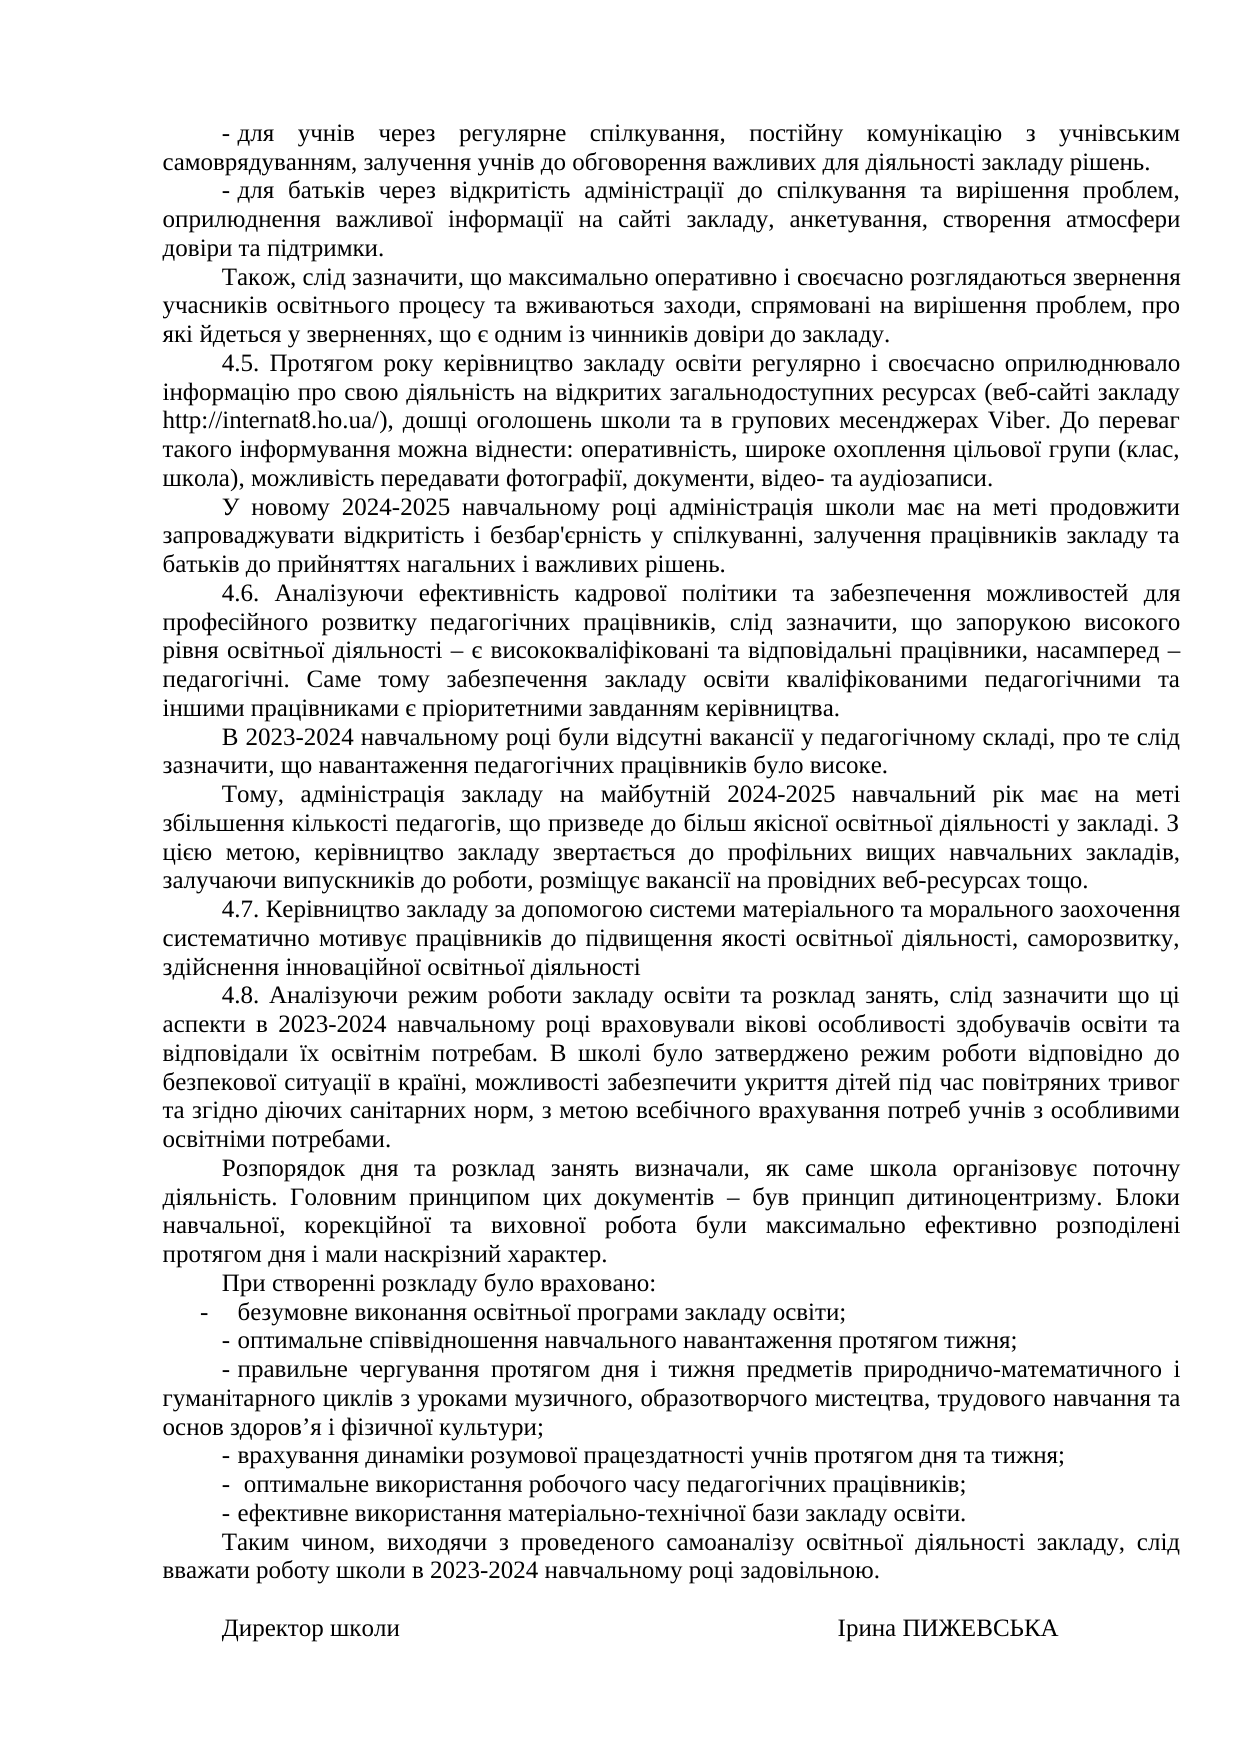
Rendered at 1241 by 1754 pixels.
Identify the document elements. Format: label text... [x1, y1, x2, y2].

text Таким чином, виходячи з проведеного самоаналізу освітньої діяльності закладу, слід вважати роботу школи в 2023-2024 навчальному році задовільною. [162, 1527, 1181, 1584]
text В 2023-2024 навчальному році були відсутні вакансії у педагогічному складі, про те слід зазначити, що навантаження педагогічних працівників було високе. [162, 722, 1181, 779]
list безумовне виконання освітньої програми закладу освіти; [200, 1297, 1181, 1326]
list для учнів через регулярне спілкування, постійну комунікацію з учнівським самоврядуванням, залучення учнів до обговорення важливих для діяльності закладу рішень. [162, 118, 1181, 176]
text Також, слід зазначити, що максимально оперативно і своєчасно розглядаються звернення учасників освітнього процесу та вживаються заходи, спрямовані на вирішення проблем, про які йдеться у зверненнях, що є одним із чинників довіри до закладу. [162, 262, 1181, 348]
list оптимальне використання робочого часу педагогічних працівників; [162, 1469, 1181, 1498]
text 4.8. Аналізуючи режим роботи закладу освіти та розклад занять, слід зазначити що ці аспекти в 2023-2024 навчальному році враховували вікові особливості здобувачів освіти та відповідали їх освітнім потребам. В школі було затверджено режим роботи відповідно до безпекової ситуації в країні, можливості забезпечити укриття дітей під час повітряних тривог та згідно діючих санітарних норм, з метою всебічного врахування потреб учнів з особливими освітніми потребами. [162, 981, 1181, 1153]
text При створенні розкладу було враховано: [162, 1268, 1181, 1297]
list оптимальне співвідношення навчального навантаження протягом тижня; [162, 1326, 1181, 1354]
text 4.5. Протягом року керівництво закладу освіти регулярно і своєчасно оприлюднювало інформацію про свою діяльність на відкритих загальнодоступних ресурсах (веб-сайті закладу http://internat8.ho.ua/), дошці оголошень школи та в групових месенджерах Viber. До переваг такого інформування можна віднести: оперативність, широке охоплення цільової групи (клас, школа), можливість передавати фотографії, документи, відео- та аудіозаписи. [162, 348, 1181, 492]
text 4.7. Керівництво закладу за допомогою системи матеріального та морального заохочення систематично мотивує працівників до підвищення якості освітньої діяльності, саморозвитку, здійснення інноваційної освітньої діяльності [162, 894, 1181, 981]
list для батьків через відкритість адміністрації до спілкування та вирішення проблем, оприлюднення важливої інформації на сайті закладу, анкетування, створення атмосфери довіри та підтримки. [162, 176, 1181, 262]
list врахування динаміки розумової працездатності учнів протягом дня та тижня; [162, 1441, 1181, 1469]
list ефективне використання матеріально-технічної бази закладу освіти. [162, 1498, 1181, 1527]
list правильне чергування протягом дня і тижня предметів природничо-математичного і гуманітарного циклів з уроками музичного, образотворчого мистецтва, трудового навчання та основ здоров’я і фізичної культури; [162, 1354, 1181, 1441]
text 4.6. Аналізуючи ефективність кадрової політики та забезпечення можливостей для професійного розвитку педагогічних працівників, слід зазначити, що запорукою високого рівня освітньої діяльності – є висококваліфіковані та відповідальні працівники, насамперед – педагогічні. Саме тому забезпечення закладу освіти кваліфікованими педагогічними та іншими працівниками є пріоритетними завданням керівництва. [162, 578, 1181, 722]
text Розпорядок дня та розклад занять визначали, як саме школа організовує поточну діяльність. Головним принципом цих документів – був принцип дитиноцентризму. Блоки навчальної, корекційної та виховної робота були максимально ефективно розподілені протягом дня і мали наскрізний характер. [162, 1153, 1181, 1268]
text У новому 2024-2025 навчальному році адміністрація школи має на меті продовжити запроваджувати відкритість і безбар'єрність у спілкуванні, залучення працівників закладу та батьків до прийняттях нагальних і важливих рішень. [162, 492, 1181, 578]
text Директор школи Ірина ПИЖЕВСЬКА [162, 1613, 1181, 1642]
text Тому, адміністрація закладу на майбутній 2024-2025 навчальний рік має на меті збільшення кількості педагогів, що призведе до більш якісної освітньої діяльності у закладі. З цією метою, керівництво закладу звертається до профільних вищих навчальних закладів, залучаючи випускників до роботи, розміщує вакансії на провідних веб-ресурсах тощо. [162, 779, 1181, 894]
